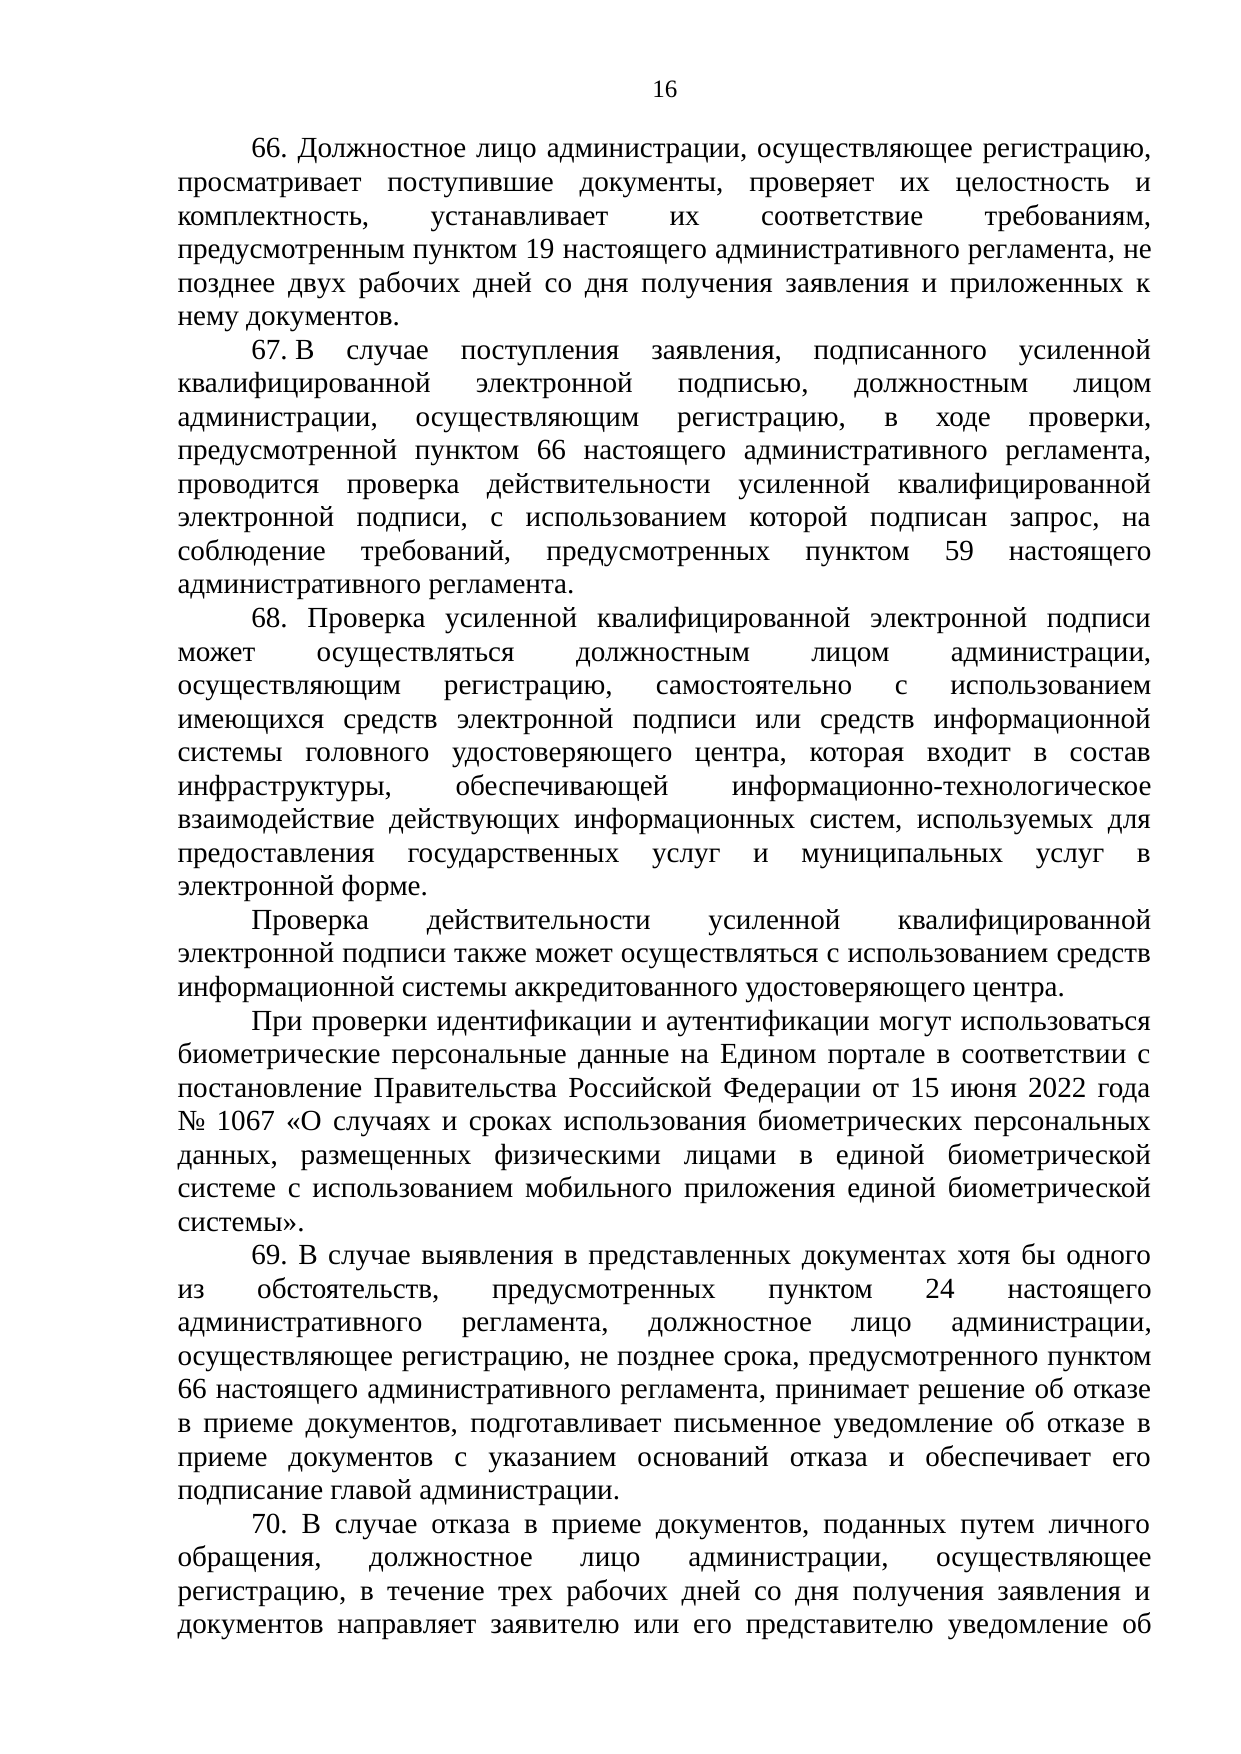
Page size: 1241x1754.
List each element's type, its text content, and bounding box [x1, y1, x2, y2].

text Проверка действительности усиленной квалифицированной электронной подписи также может осуществляться с использованием средств информационной системы аккредитованного удостоверяющего центра. [177, 902, 1152, 1003]
text 66. Должностное лицо администрации, осуществляющее регистрацию, просматривает поступившие документы, проверяет их целостность и комплектность, устанавливает их соответствие требованиям, предусмотренным пунктом 19 настоящего административного регламента, не позднее двух рабочих дней со дня получения заявления и приложенных к нему документов. [177, 131, 1152, 332]
text 69. В случае выявления в представленных документах хотя бы одного из обстоятельств, предусмотренных пунктом 24 настоящего административного регламента, должностное лицо администрации, осуществляющее регистрацию, не позднее срока, предусмотренного пунктом 66 настоящего административного регламента, принимает решение об отказе в приеме документов, подготавливает письменное уведомление об отказе в приеме документов с указанием оснований отказа и обеспечивает его подписание главой администрации. [177, 1237, 1152, 1506]
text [177, 1506, 1152, 1640]
text При проверки идентификации и аутентификации могут использоваться биометрические персональные данные на Едином портале в соответствии с постановление Правительства Российской Федерации от 15 июня 2022 года № 1067 «О случаях и сроках использования биометрических персональных данных, размещенных физическими лицами в единой биометрической системе с использованием мобильного приложения единой биометрической системы». [177, 1003, 1152, 1237]
text 68. Проверка усиленной квалифицированной электронной подписи может осуществляться должностным лицом администрации, осуществляющим регистрацию, самостоятельно с использованием имеющихся средств электронной подписи или средств информационной системы головного удостоверяющего центра, которая входит в состав инфраструктуры, обеспечивающей информационно-технологическое взаимодействие действующих информационных систем, используемых для предоставления государственных услуг и муниципальных услуг в электронной форме. [177, 600, 1152, 902]
text 67. В случае поступления заявления, подписанного усиленной квалифицированной электронной подписью, должностным лицом администрации, осуществляющим регистрацию, в ходе проверки, предусмотренной пунктом 66 настоящего административного регламента, проводится проверка действительности усиленной квалифицированной электронной подписи, с использованием которой подписан запрос, на соблюдение требований, предусмотренных пунктом 59 настоящего административного регламента. [177, 332, 1152, 600]
